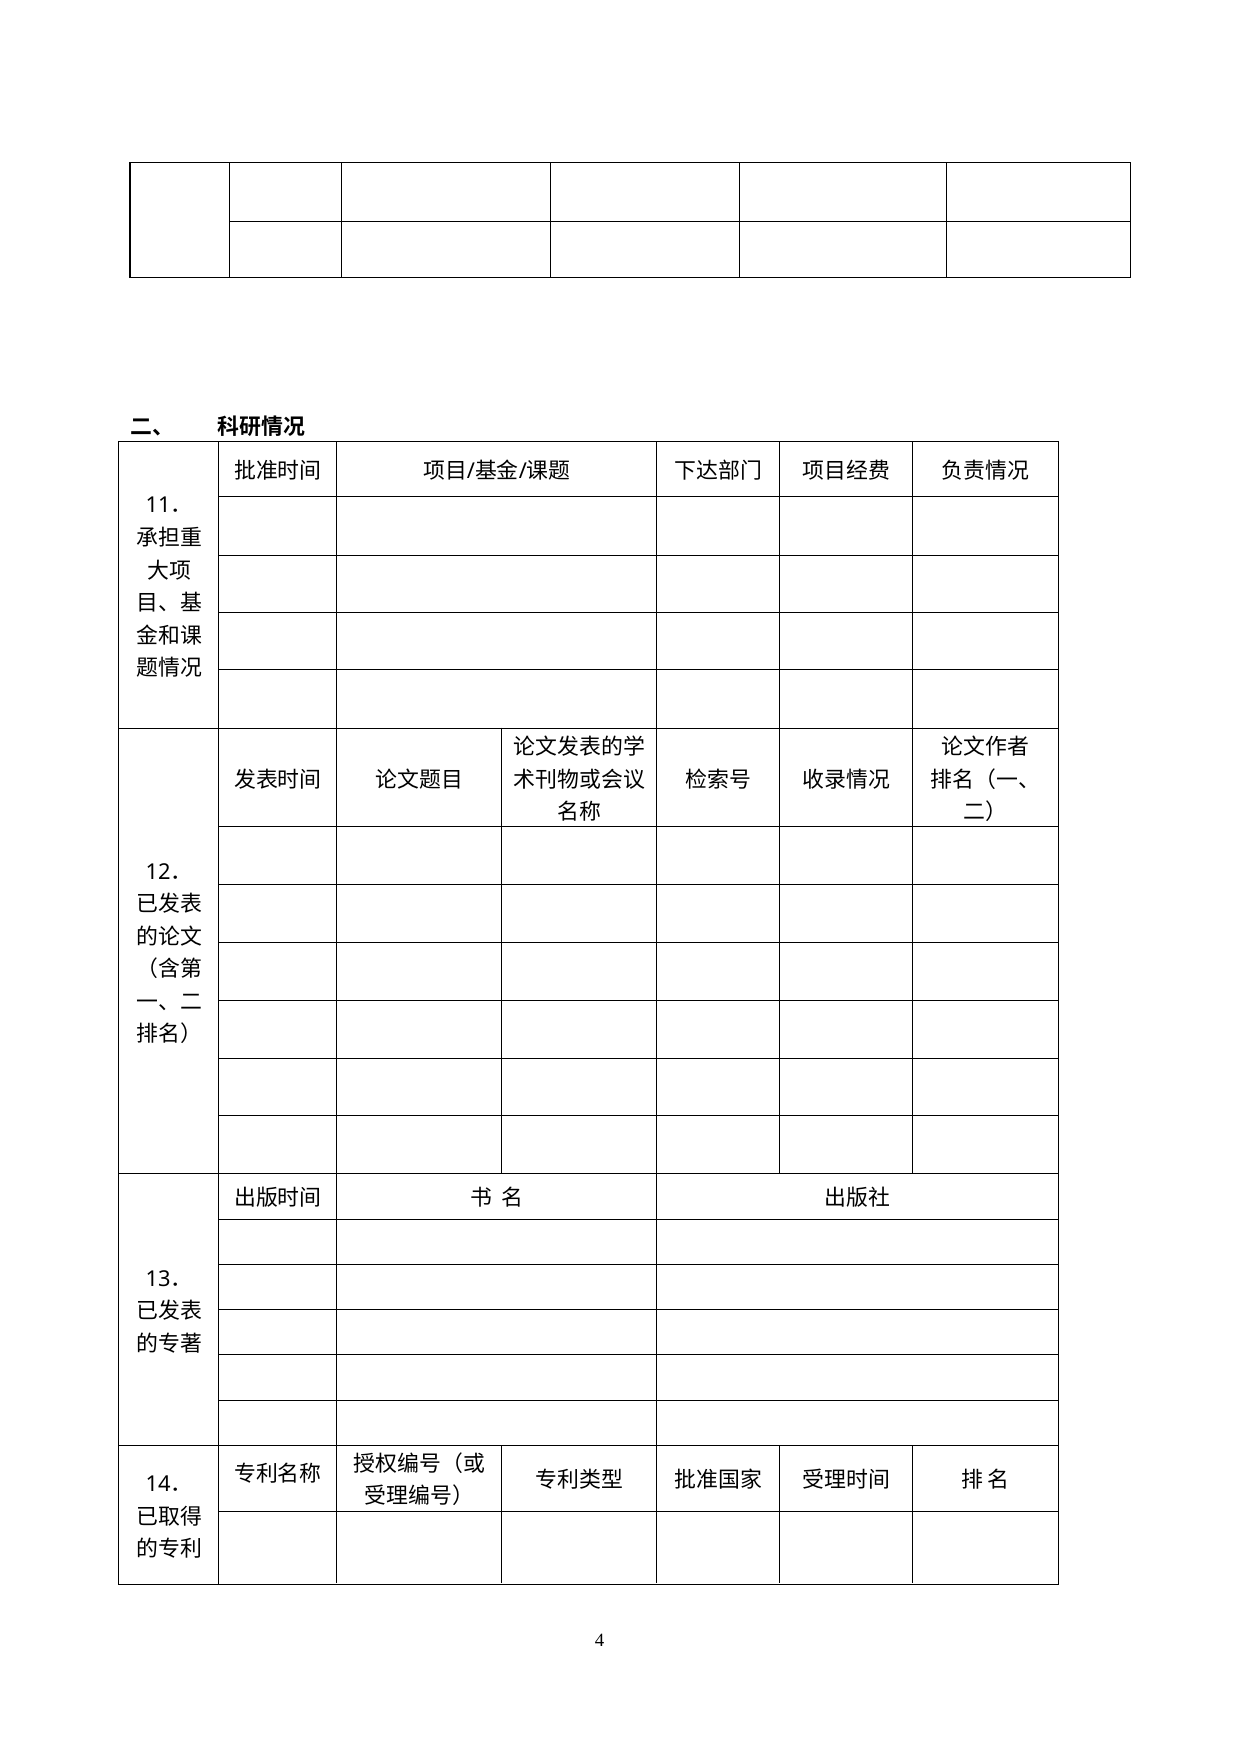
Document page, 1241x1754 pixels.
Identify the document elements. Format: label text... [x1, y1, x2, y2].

table_cell [657, 1059, 779, 1115]
table_cell [337, 1059, 501, 1115]
table_cell [657, 1001, 779, 1057]
table_cell [913, 1512, 1058, 1583]
table_cell 14． 已取得的专利 [119, 1446, 218, 1583]
table_cell [337, 1512, 501, 1583]
table_cell [780, 827, 912, 884]
table_cell [219, 1512, 336, 1583]
table_cell [219, 613, 336, 669]
table_cell [657, 885, 779, 942]
table_cell [913, 670, 1058, 728]
table_header 项目经费 [780, 442, 912, 496]
table_cell [219, 827, 336, 884]
table_cell [551, 222, 739, 277]
table_cell 发表时间 [219, 729, 336, 826]
table_cell [740, 163, 946, 221]
table_cell [502, 1059, 656, 1115]
table_cell [947, 222, 1130, 277]
table_cell [219, 1355, 336, 1400]
table_cell [502, 885, 656, 942]
table_cell [342, 222, 550, 277]
table_cell 检索号 [657, 729, 779, 826]
table_cell [780, 1001, 912, 1057]
table_cell [913, 885, 1058, 942]
table_cell [230, 163, 341, 221]
table_header 项目/基金/课题 [337, 442, 656, 496]
table_cell 论文题目 [337, 729, 501, 826]
table_cell [337, 1116, 501, 1173]
table_cell [913, 497, 1058, 555]
table_cell [337, 1310, 656, 1354]
table_cell 论文作者 排名（一、二） [913, 729, 1058, 826]
table_cell [219, 1059, 336, 1115]
table_cell [337, 827, 501, 884]
table_cell 受理时间 [780, 1446, 912, 1511]
table_cell [780, 1116, 912, 1173]
table_cell 13． 已发表的专著 [119, 1174, 218, 1445]
table_cell [551, 163, 739, 221]
table_cell [657, 556, 779, 612]
table_cell [219, 670, 336, 728]
table_cell [337, 1401, 656, 1445]
table_cell [337, 670, 656, 728]
table_cell [657, 613, 779, 669]
table_cell [502, 1116, 656, 1173]
table_cell 论文发表的学术刊物或会议名称 [502, 729, 656, 826]
table_cell [657, 1310, 1058, 1354]
table_cell [337, 943, 501, 1000]
table_cell [337, 885, 501, 942]
table_cell [657, 943, 779, 1000]
table_cell [913, 943, 1058, 1000]
table_cell [219, 1116, 336, 1173]
table_cell [337, 556, 656, 612]
table_cell [657, 1355, 1058, 1400]
table_cell [780, 497, 912, 555]
table_cell [780, 885, 912, 942]
table_cell [657, 1116, 779, 1173]
table_cell [780, 670, 912, 728]
table_cell 专利名称 [219, 1446, 336, 1511]
table_cell [502, 943, 656, 1000]
table_header 批准时间 [219, 442, 336, 496]
table_cell [657, 497, 779, 555]
table_cell [913, 1001, 1058, 1057]
table_cell [337, 613, 656, 669]
table_cell 书 名 [337, 1174, 656, 1218]
table_cell [337, 1220, 656, 1264]
table_cell [780, 1059, 912, 1115]
table_cell [913, 1059, 1058, 1115]
table_cell [342, 163, 550, 221]
table_cell 排 名 [913, 1446, 1058, 1511]
table_cell [780, 943, 912, 1000]
table_cell [219, 943, 336, 1000]
table_cell [740, 222, 946, 277]
table_cell 专利类型 [502, 1446, 656, 1511]
table_cell [913, 827, 1058, 884]
table_cell [337, 1355, 656, 1400]
table_cell [337, 1001, 501, 1057]
table_cell [780, 556, 912, 612]
table_cell [502, 1512, 656, 1583]
table_cell [913, 613, 1058, 669]
table_cell 授权编号（或受理编号） [337, 1446, 501, 1511]
table_cell 出版时间 [219, 1174, 336, 1218]
table_cell [337, 497, 656, 555]
table_cell 12． 已发表的论文（含第一、二排名） [119, 729, 218, 1173]
table_cell [657, 1220, 1058, 1264]
table_cell [219, 1401, 336, 1445]
table_cell [219, 556, 336, 612]
list 科研情况 [130, 408, 1069, 441]
table_cell [230, 222, 341, 277]
table_cell [657, 827, 779, 884]
table_cell [780, 613, 912, 669]
table_cell [657, 1265, 1058, 1309]
table_header 11． 承担重大项目、基金和课题情况 [119, 442, 218, 728]
table_cell [657, 670, 779, 728]
table_cell [219, 1310, 336, 1354]
table_header 负责情况 [913, 442, 1058, 496]
table_cell [502, 827, 656, 884]
table_cell [219, 1001, 336, 1057]
table_cell [913, 556, 1058, 612]
table_cell [337, 1265, 656, 1309]
table_cell [913, 1116, 1058, 1173]
table_header 下达部门 [657, 442, 779, 496]
table_cell [947, 163, 1130, 221]
table_cell 收录情况 [780, 729, 912, 826]
table_cell 批准国家 [657, 1446, 779, 1511]
table_cell [780, 1512, 912, 1583]
table_cell [219, 885, 336, 942]
table_cell [219, 497, 336, 555]
table_cell [502, 1001, 656, 1057]
table_cell [657, 1401, 1058, 1445]
table_cell [219, 1265, 336, 1309]
table_cell 出版社 [657, 1174, 1058, 1218]
table_cell [657, 1512, 779, 1583]
table_cell [219, 1220, 336, 1264]
